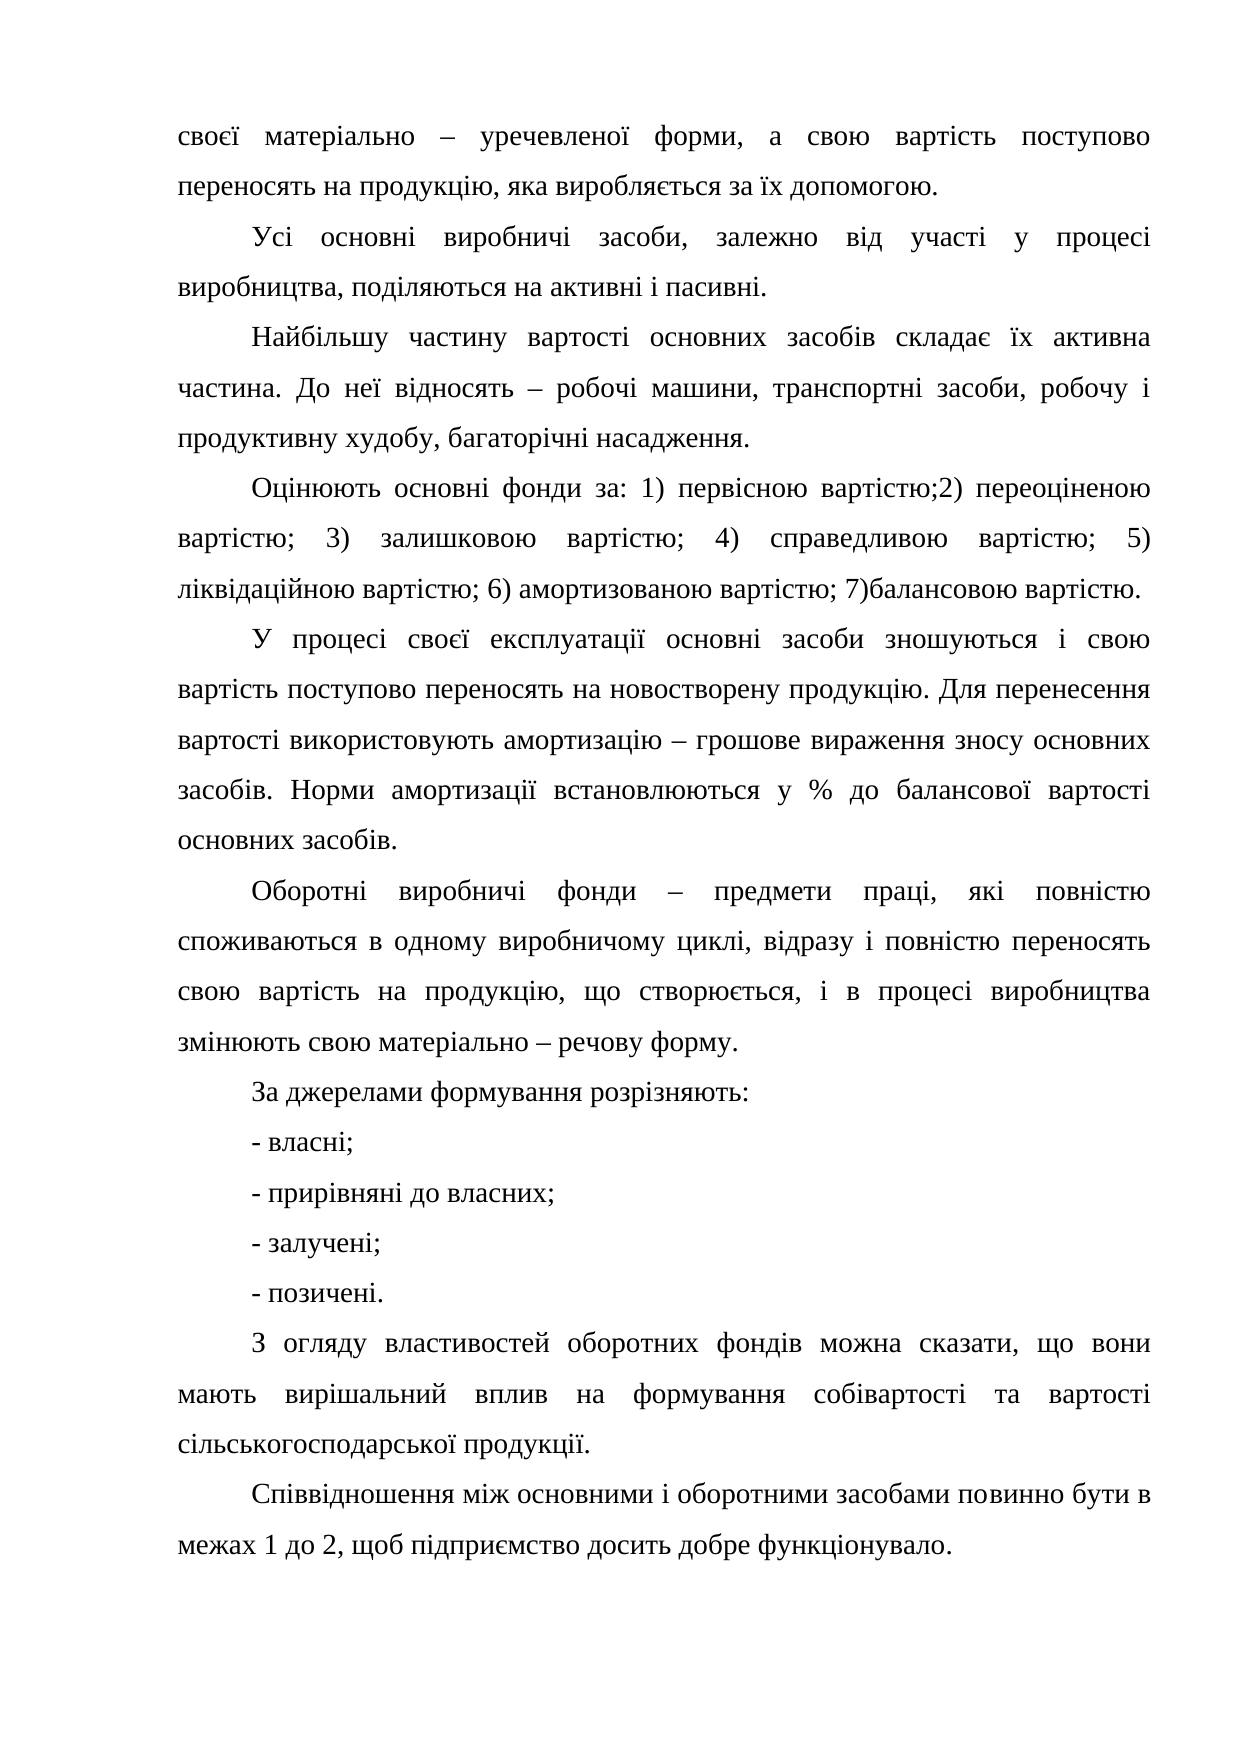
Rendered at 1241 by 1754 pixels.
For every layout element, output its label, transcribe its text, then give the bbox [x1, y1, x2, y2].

text - залучені; [177, 1225, 1152, 1258]
text Оборотні виробничі фонди – предмети праці, які повністю споживаються в одному виробничому циклі, відразу і повністю переносять свою вартість на продукцію, що створюється, і в процесі виробництва змінюють свою матеріально – речову форму. [177, 873, 1152, 1057]
text За джерелами формування розрізняють: [177, 1074, 1152, 1108]
text З огляду властивостей оборотних фондів можна сказати, що вони мають вирішальний вплив на формування собівартості та вартості сільськогосподарської продукції. [177, 1326, 1152, 1460]
text - власні; [177, 1124, 1152, 1158]
text У процесі своєї експлуатації основні засоби зношуються і свою вартість поступово переносять на новостворену продукцію. Для перенесення вартості використовують амортизацію – грошове вираження зносу основних засобів. Норми амортизації встановлюються у % до балансової вартості основних засобів. [177, 621, 1152, 856]
text - прирівняні до власних; [177, 1175, 1152, 1208]
text Усі основні виробничі засоби, залежно від участі у процесі виробництва, поділяються на активні і пасивні. [177, 219, 1152, 303]
text Співвідношення між основними і оборотними засобами повинно бути в межах 1 до 2, щоб підприємство досить добре функціонувало. [177, 1477, 1152, 1560]
text Найбільшу частину вартості основних засобів складає їх активна частина. До неї відносять – робочі машини, транспортні засоби, робочу і продуктивну худобу, багаторічні насадження. [177, 319, 1152, 453]
text - позичені. [177, 1275, 1152, 1309]
text Оцінюють основні фонди за: 1) первісною вартістю;2) переоціненою вартістю; 3) залишковою вартістю; 4) справедливою вартістю; 5) ліквідаційною вартістю; 6) амортизованою вартістю; 7)балансовою вартістю. [177, 470, 1152, 604]
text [177, 118, 1152, 202]
